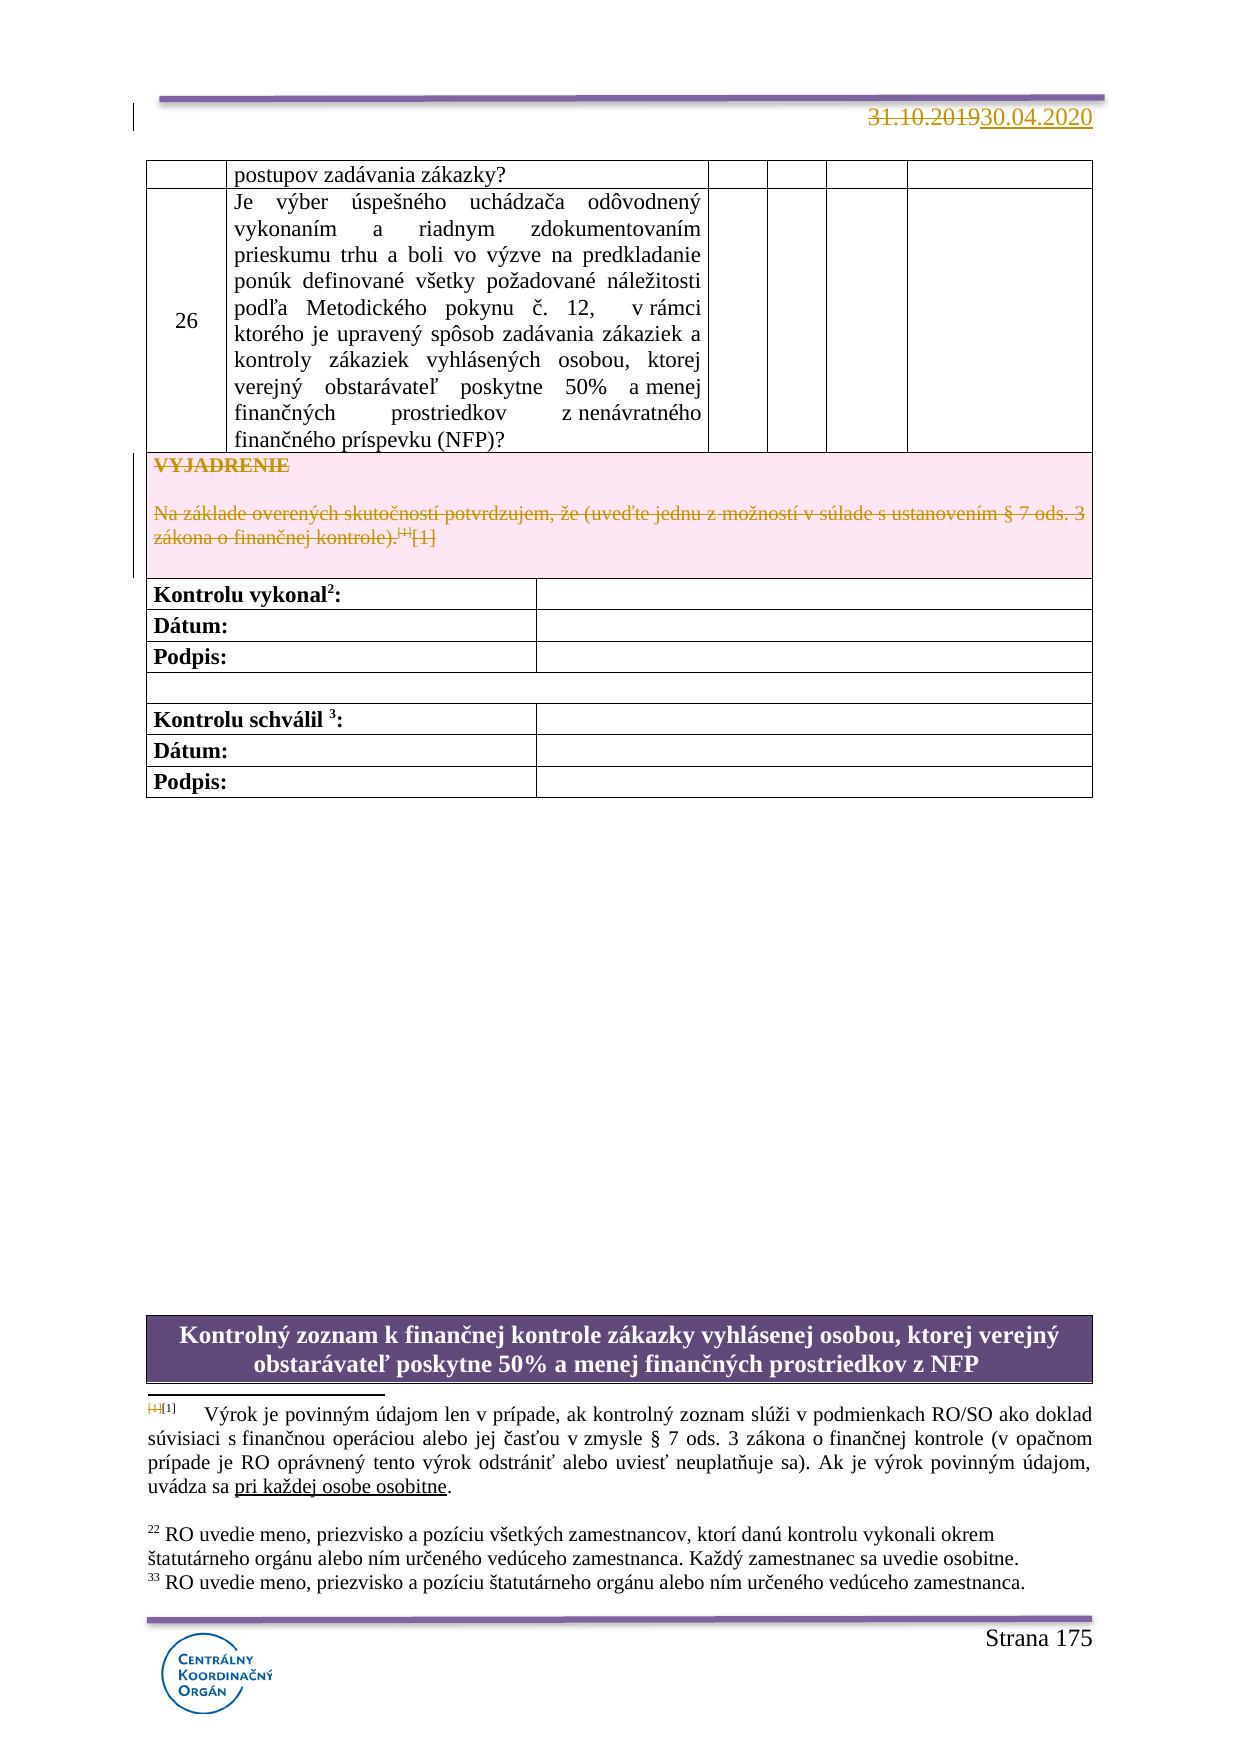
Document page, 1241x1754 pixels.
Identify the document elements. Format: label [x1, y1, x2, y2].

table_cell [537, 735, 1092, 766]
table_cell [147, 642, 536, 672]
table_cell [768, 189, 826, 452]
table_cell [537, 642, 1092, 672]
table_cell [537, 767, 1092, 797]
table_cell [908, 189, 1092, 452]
picture [159, 1631, 272, 1713]
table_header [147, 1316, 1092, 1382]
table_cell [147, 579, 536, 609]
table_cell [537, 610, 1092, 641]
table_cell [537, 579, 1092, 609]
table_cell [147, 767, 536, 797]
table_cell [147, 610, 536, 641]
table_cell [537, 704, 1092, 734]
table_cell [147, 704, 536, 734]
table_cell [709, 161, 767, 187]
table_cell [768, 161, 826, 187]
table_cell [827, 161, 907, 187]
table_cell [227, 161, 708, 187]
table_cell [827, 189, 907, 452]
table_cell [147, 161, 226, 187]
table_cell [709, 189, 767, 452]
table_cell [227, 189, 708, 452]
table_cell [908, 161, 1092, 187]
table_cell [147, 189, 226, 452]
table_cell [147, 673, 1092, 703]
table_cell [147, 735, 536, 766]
